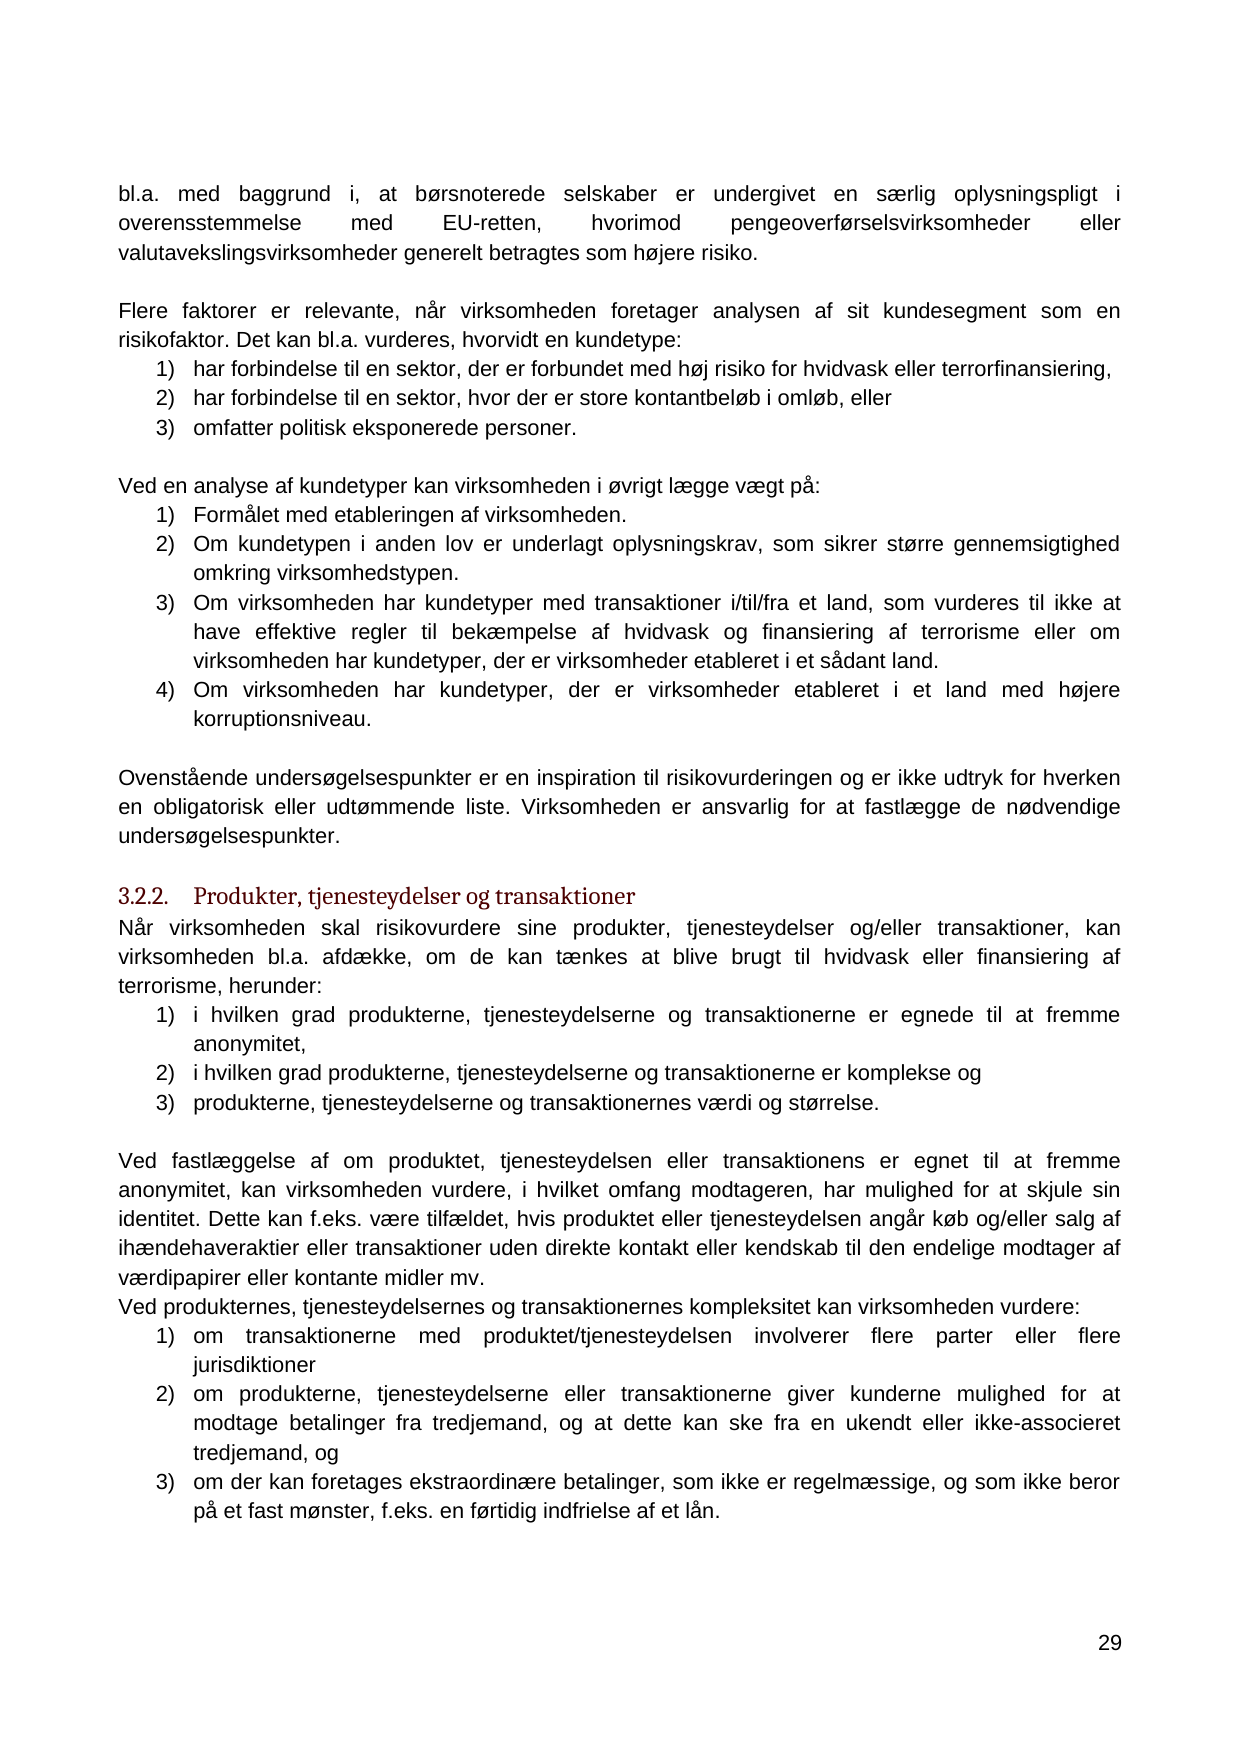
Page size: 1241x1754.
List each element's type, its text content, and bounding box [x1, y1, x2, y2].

list Formålet med etableringen af virksomheden. [156, 498, 1122, 527]
list produkterne, tjenesteydelserne og transaktionernes værdi og størrelse. [156, 1086, 1122, 1115]
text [118, 177, 1122, 265]
text Ved fastlæggelse af om produktet, tjenesteydelsen eller transaktionens er egnet til at fremme anonymitet, kan virksomheden vurdere, i hvilket omfang modtageren, har mulighed for at skjule sin identitet. Dette kan f.eks. være tilfældet, hvis produktet eller tjenesteydelsen angår køb og/eller salg af ihændehaveraktier eller transaktioner uden direkte kontakt eller kendskab til den endelige modtager af værdipapirer eller kontante midler mv. [118, 1144, 1122, 1290]
text Når virksomheden skal risikovurdere sine produkter, tjenesteydelser og/eller transaktioner, kan virksomheden bl.a. afdække, om de kan tænkes at blive brugt til hvidvask eller finansiering af terrorisme, herunder: [118, 911, 1122, 998]
list om produkterne, tjenesteydelserne eller transaktionerne giver kunderne mulighed for at modtage betalinger fra tredjemand, og at dette kan ske fra en ukendt eller ikke-associeret tredjemand, og [156, 1377, 1122, 1465]
text Flere faktorer er relevante, når virksomheden foretager analysen af sit kundesegment som en risikofaktor. Det kan bl.a. vurderes, hvorvidt en kundetype: [118, 294, 1122, 352]
list i hvilken grad produkterne, tjenesteydelserne og transaktionerne er komplekse og [156, 1056, 1122, 1086]
list om der kan foretages ekstraordinære betalinger, som ikke er regelmæssige, og som ikke beror på et fast mønster, f.eks. en førtidig indfrielse af et lån. [156, 1465, 1122, 1523]
list Om virksomheden har kundetyper, der er virksomheder etableret i et land med højere korruptionsniveau. [156, 673, 1122, 731]
list Om kundetypen i anden lov er underlagt oplysningskrav, som sikrer større gennemsigtighed omkring virksomhedstypen. [156, 527, 1122, 586]
list har forbindelse til en sektor, hvor der er store kontantbeløb i omløb, eller [156, 381, 1122, 411]
text Ovenstående undersøgelsespunkter er en inspiration til risikovurderingen og er ikke udtryk for hverken en obligatorisk eller udtømmende liste. Virksomheden er ansvarlig for at fastlægge de nødvendige undersøgelsespunkter. [118, 761, 1122, 848]
list om transaktionerne med produktet/tjenesteydelsen involverer flere parter eller flere jurisdiktioner [156, 1319, 1122, 1377]
text Ved en analyse af kundetyper kan virksomheden i øvrigt lægge vægt på: [118, 469, 1122, 498]
subtitle Produkter, tjenesteydelser og transaktioner [118, 881, 1122, 911]
text Ved produkternes, tjenesteydelsernes og transaktionernes kompleksitet kan virksomheden vurdere: [118, 1290, 1122, 1319]
list Om virksomheden har kundetyper med transaktioner i/til/fra et land, som vurderes til ikke at have effektive regler til bekæmpelse af hvidvask og finansiering af terrorisme eller om virksomheden har kundetyper, der er virksomheder etableret i et sådant land. [156, 586, 1122, 673]
list omfatter politisk eksponerede personer. [156, 411, 1122, 440]
list har forbindelse til en sektor, der er forbundet med høj risiko for hvidvask eller terrorfinansiering, [156, 352, 1122, 381]
list i hvilken grad produkterne, tjenesteydelserne og transaktionerne er egnede til at fremme anonymitet, [156, 998, 1122, 1056]
